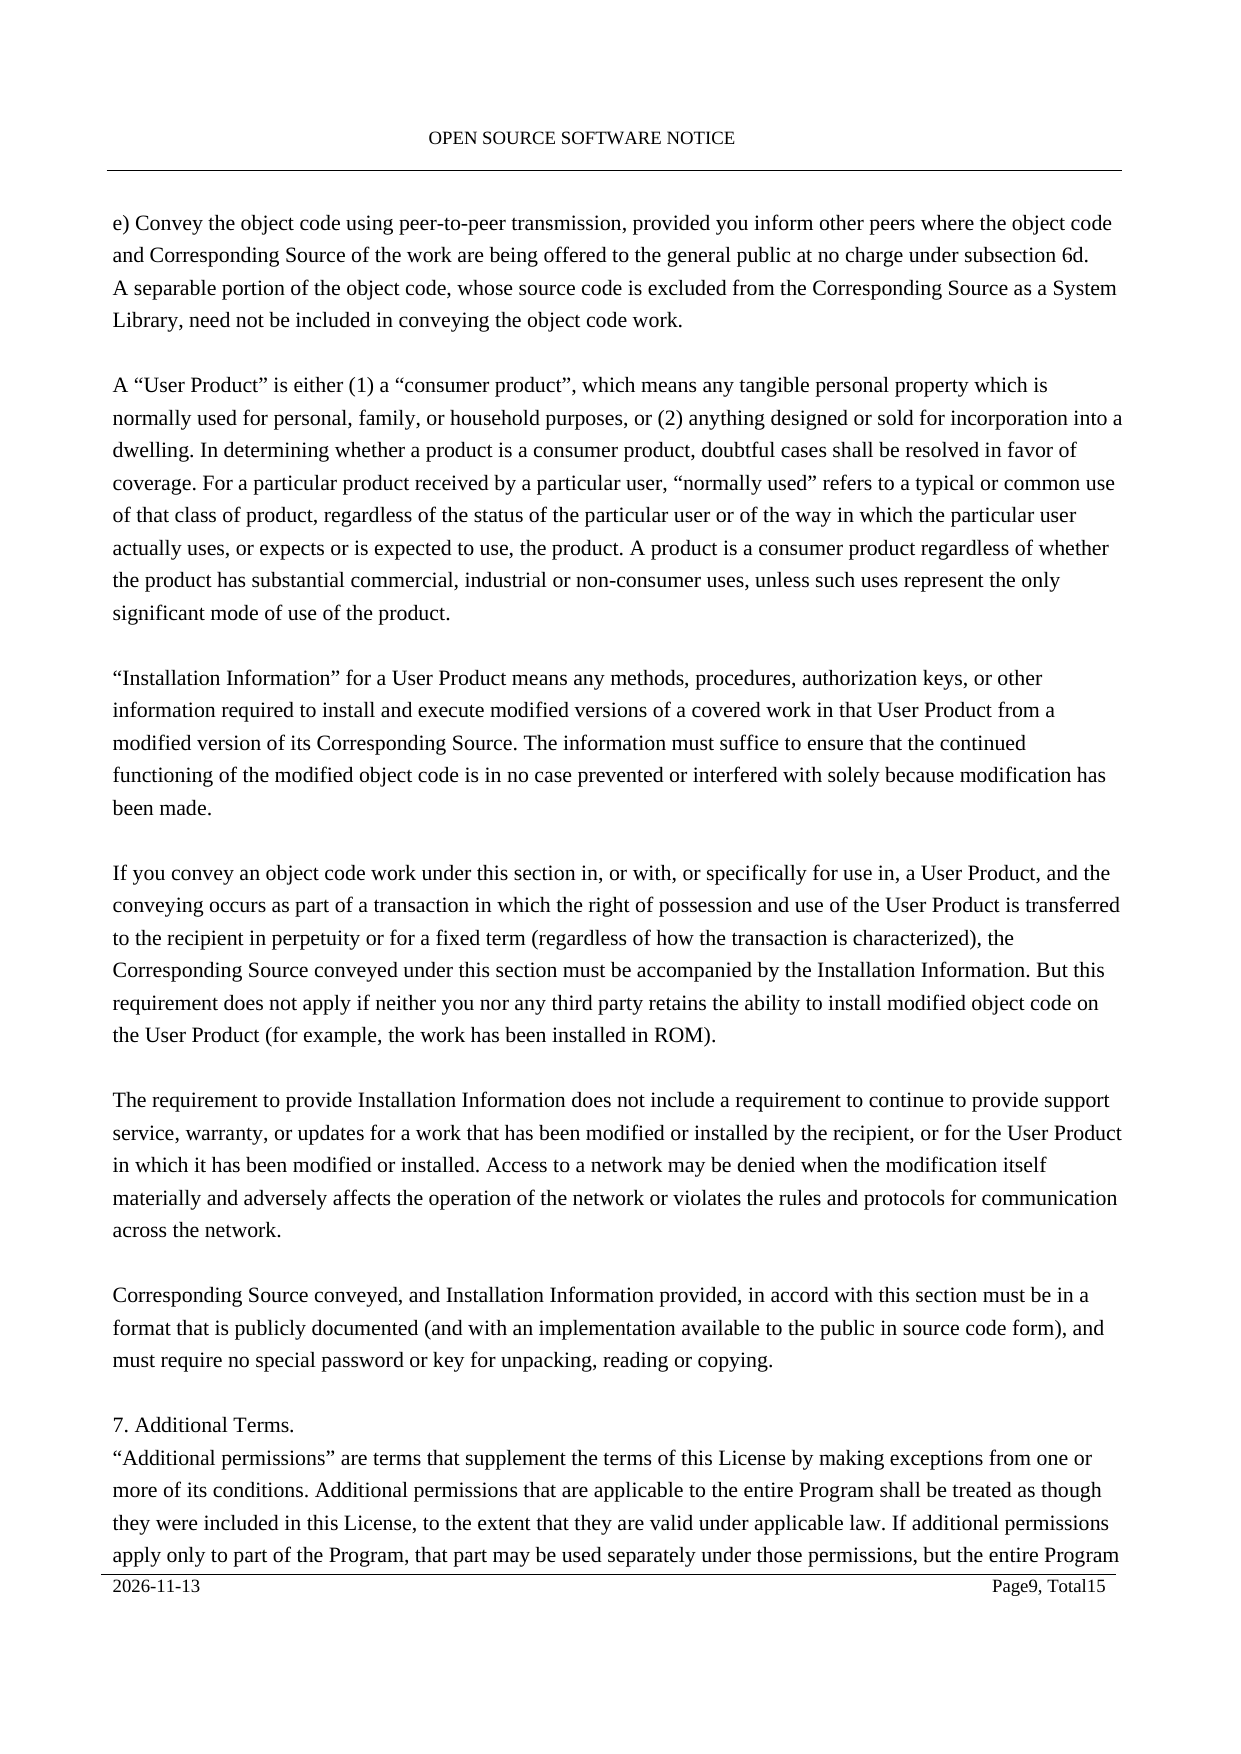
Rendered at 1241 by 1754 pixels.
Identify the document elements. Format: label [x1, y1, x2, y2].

text [112, 206, 1128, 1571]
